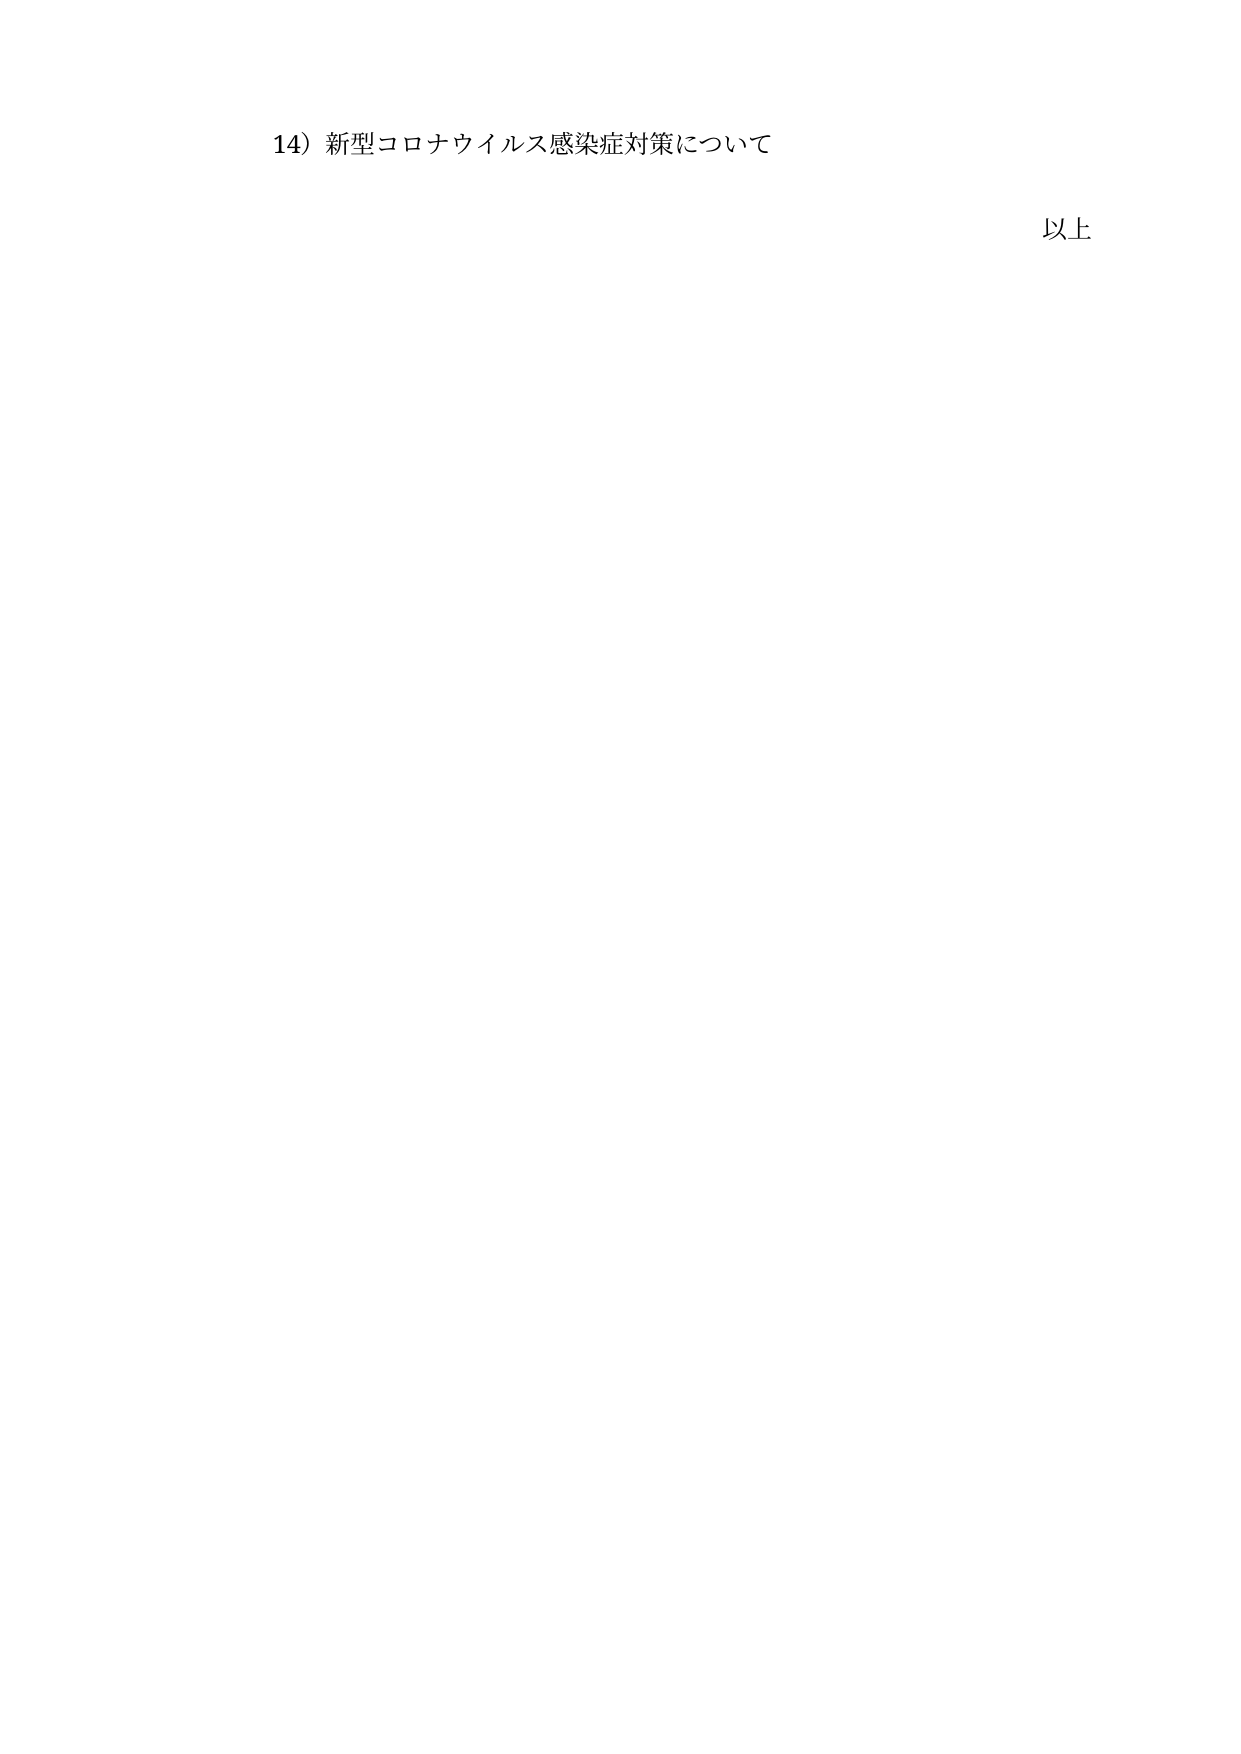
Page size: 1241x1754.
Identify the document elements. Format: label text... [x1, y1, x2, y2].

text 14）新型コロナウイルス感染症対策について [148, 124, 1092, 161]
text 以上 [148, 209, 1092, 247]
